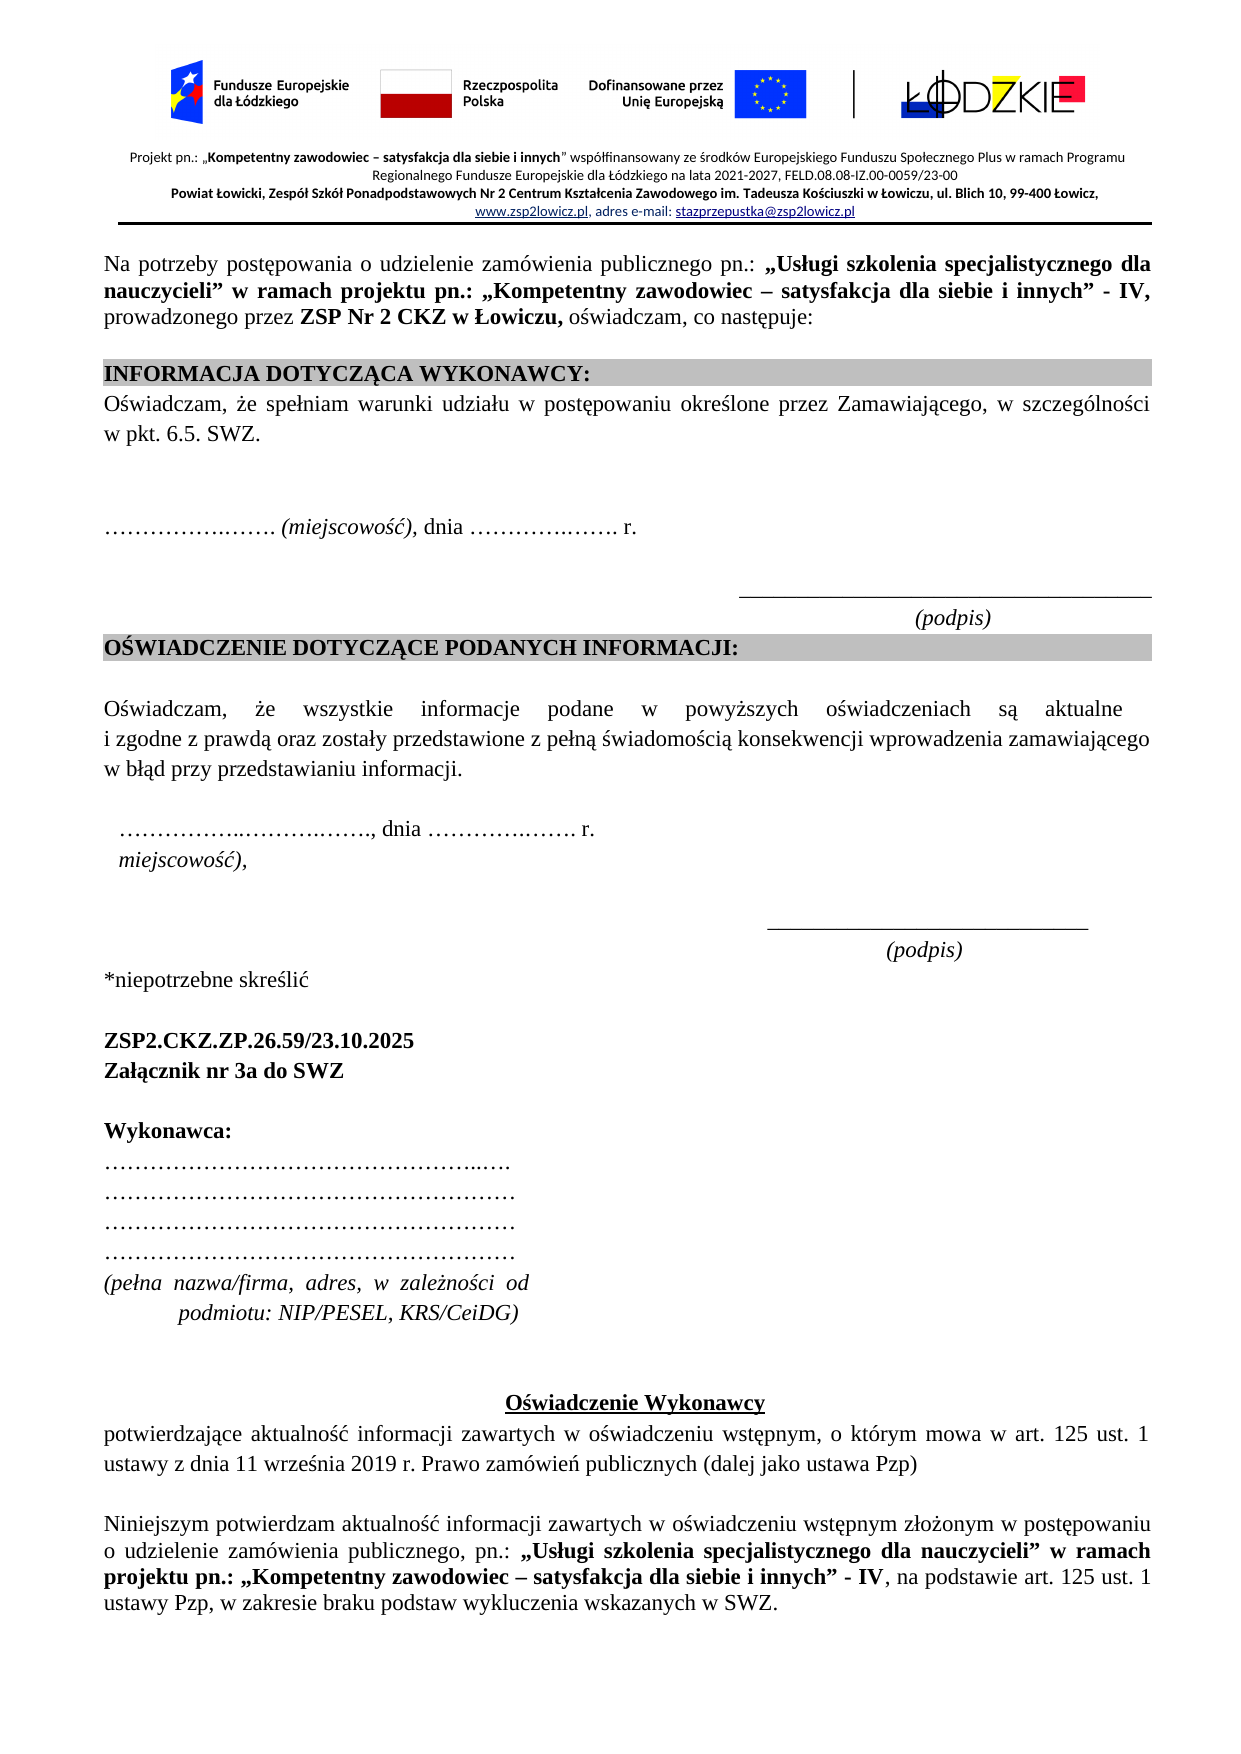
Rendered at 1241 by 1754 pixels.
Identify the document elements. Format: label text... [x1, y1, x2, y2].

text Oświadczenie Wykonawcy [118, 1389, 1152, 1416]
text (podpis) [813, 936, 1152, 963]
text ZSP2.CKZ.ZP.26.59/23.10.2025 [103, 1027, 1152, 1053]
text INFORMACJA DOTYCZĄCA WYKONAWCY: [103, 359, 1152, 386]
text ____________________________ [694, 906, 1152, 932]
text (podpis) [841, 604, 1152, 630]
text (pełna nazwa/firma, adres, w zależności od podmiotu: NIP/PESEL, KRS/CeiDG) [103, 1269, 532, 1325]
text ……………………………………………………………………………………………………………………………………………… [103, 1178, 532, 1265]
text OŚWIADCZENIE DOTYCZĄCE PODANYCH INFORMACJI: [103, 634, 1152, 661]
picture [155, 44, 1100, 140]
text Na potrzeby postępowania o udzielenie zamówienia publicznego pn.: „Usługi szkolenia specjalistycznego dla nauczycieli” w ramach projektu pn.: „Kompetentny zawodowiec – satysfakcja dla siebie i innych” - IV, prowadzonego przez ZSP Nr 2 CKZ w Łowiczu, oświadczam, co następuje: [103, 250, 1152, 329]
text Oświadczam, że wszystkie informacje podane w powyższych oświadczeniach są aktualne i zgodne z prawdą oraz zostały przedstawione z pełną świadomością konsekwencji wprowadzenia zamawiającego w błąd przy przedstawianiu informacji. [103, 695, 1152, 781]
text ……………..……….……., dnia ………….……. r. [118, 816, 1152, 842]
text miejscowość), [118, 846, 1152, 872]
text Załącznik nr 3a do SWZ [103, 1057, 1152, 1083]
text ____________________________________ [118, 574, 1152, 600]
text Oświadczam, że spełniam warunki udziału w postępowaniu określone przez Zamawiającego, w szczególności w pkt. 6.5. SWZ. [103, 390, 1152, 446]
text potwierdzające aktualność informacji zawartych w oświadczeniu wstępnym, o którym mowa w art. 125 ust. 1 ustawy z dnia 11 września 2019 r. Prawo zamówień publicznych (dalej jako ustawa Pzp) [103, 1420, 1152, 1476]
text *niepotrzebne skreślić [103, 967, 1152, 993]
text Wykonawca: [103, 1118, 1152, 1144]
text Niniejszym potwierdzam aktualność informacji zawartych w oświadczeniu wstępnym złożonym w postępowaniu o udzielenie zamówienia publicznego, pn.: „Usługi szkolenia specjalistycznego dla nauczycieli” w ramach projektu pn.: „Kompetentny zawodowiec – satysfakcja dla siebie i innych” - IV, na podstawie art. 125 ust. 1 ustawy Pzp, w zakresie braku podstaw wykluczenia wskazanych w SWZ. [103, 1510, 1152, 1616]
text …………….……. (miejscowość), dnia ………….……. r. [103, 513, 1152, 540]
text …………………………………………..…. [103, 1148, 532, 1174]
